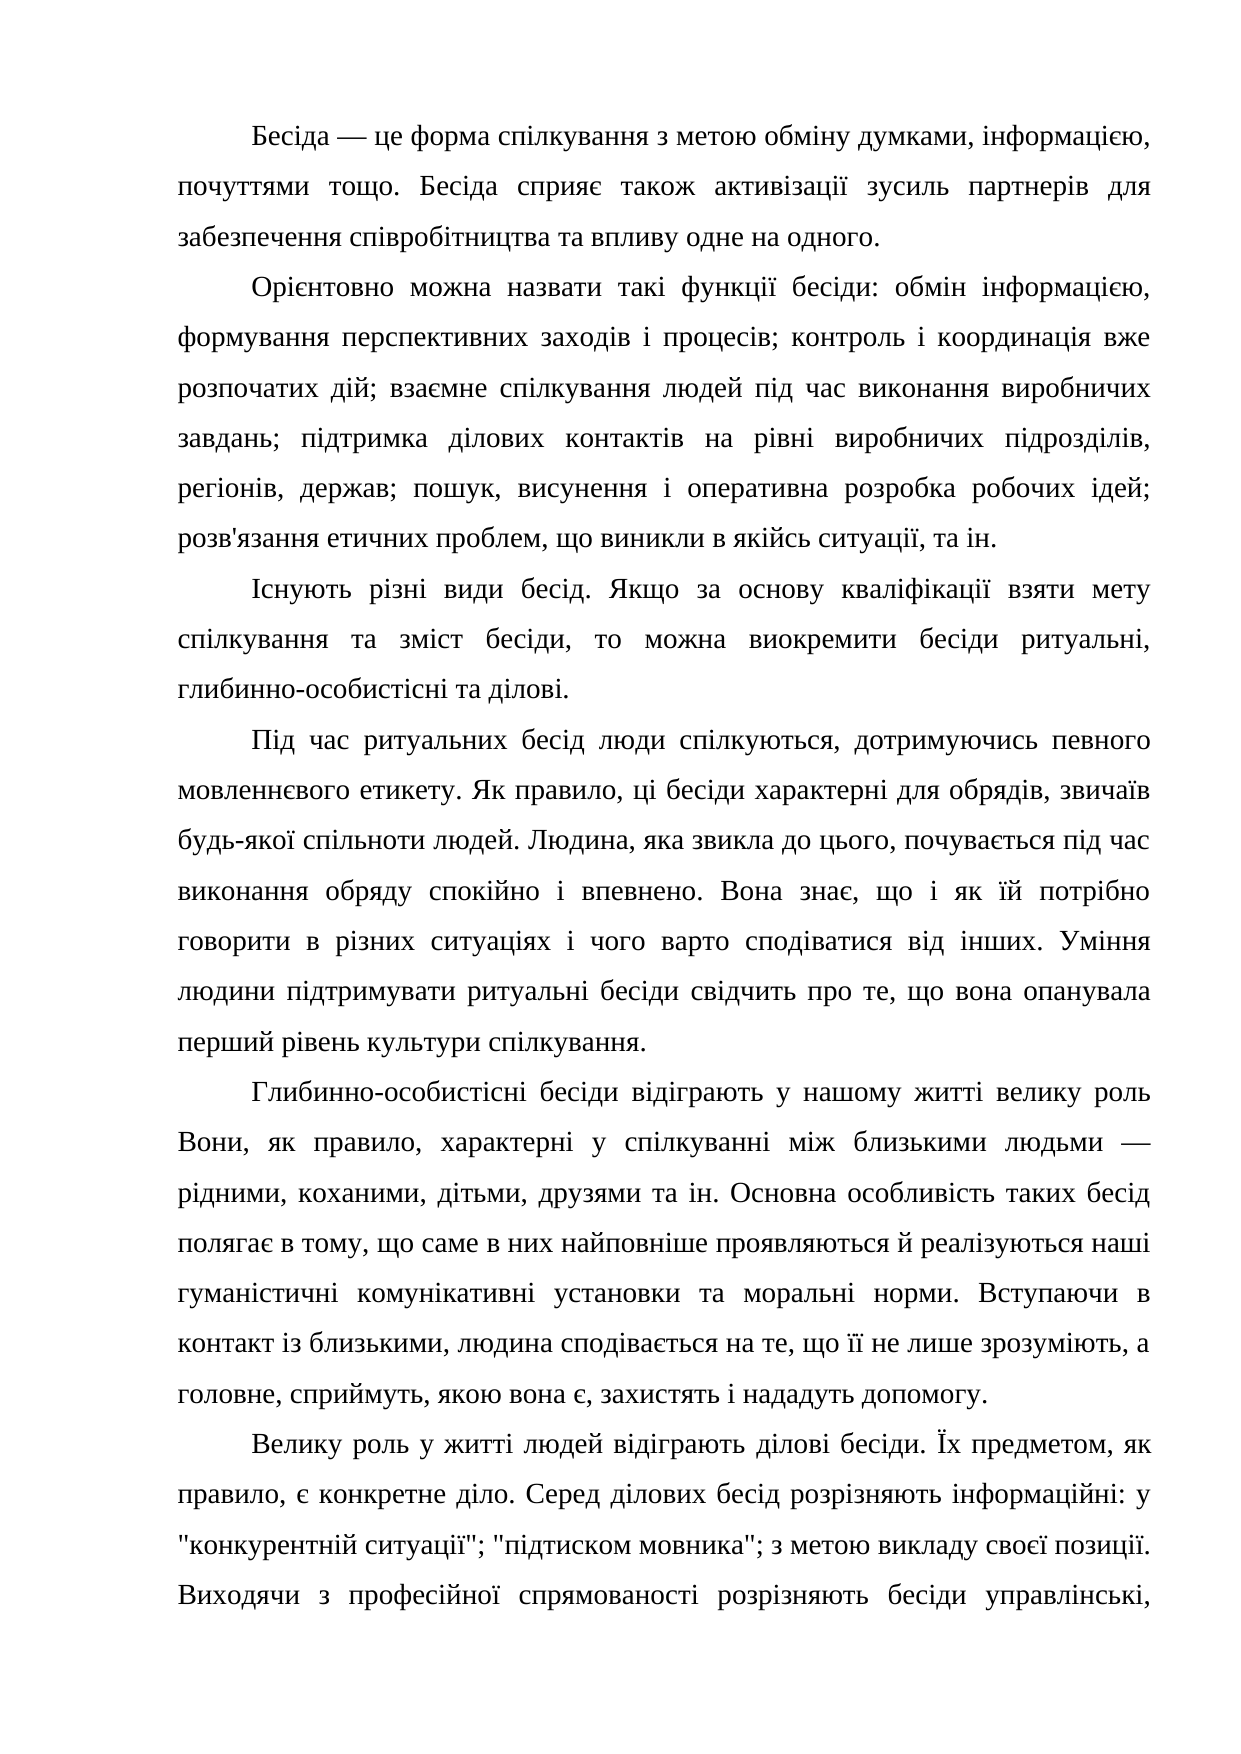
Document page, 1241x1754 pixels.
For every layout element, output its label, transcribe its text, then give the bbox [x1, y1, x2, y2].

text Існують різні види бесід. Якщо за основу кваліфікації взяти мету спілкування та зміст бесіди, то можна виокремити бесіди ритуальні, глибинно-особистісні та ділові. [177, 571, 1152, 705]
text Глибинно-особистісні бесіди відіграють у нашому житті велику роль Вони, як правило, характерні у спілкуванні між близькими людьми — рідними, коханими, дітьми, друзями та ін. Основна особливість таких бесід полягає в тому, що саме в них найповніше проявляються й реалізуються наші гуманістичні комунікативні установки та моральні норми. Вступаючи в контакт із близькими, людина сподівається на те, що її не лише зрозуміють, а головне, сприймуть, якою вона є, захистять і нададуть допомогу. [177, 1074, 1152, 1409]
text Орієнтовно можна назвати такі функції бесіди: обмін інформацією, формування перспективних заходів і процесів; контроль і координація вже розпочатих дій; взаємне спілкування людей під час виконання виробничих завдань; підтримка ділових контактів на рівні виробничих підрозділів, регіонів, держав; пошук, висунення і оперативна розробка робочих ідей; розв'язання етичних проблем, що виникли в якійсь ситуації, та ін. [177, 269, 1152, 554]
text Під час ритуальних бесід люди спілкуються, дотримуючись певного мовленнєвого етикету. Як правило, ці бесіди характерні для обрядів, звичаїв будь-якої спільноти людей. Людина, яка звикла до цього, почувається під час виконання обряду спокійно і впевнено. Вона знає, що і як їй потрібно говорити в різних ситуаціях і чого варто сподіватися від інших. Уміння людини підтримувати ритуальні бесіди свідчить про те, що вона опанувала перший рівень культури спілкування. [177, 722, 1152, 1057]
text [177, 1426, 1152, 1611]
text Бесіда — це форма спілкування з метою обміну думками, інформацією, почуттями тощо. Бесіда сприяє також активізації зусиль партнерів для забезпечення співробітництва та впливу одне на одного. [177, 118, 1152, 252]
